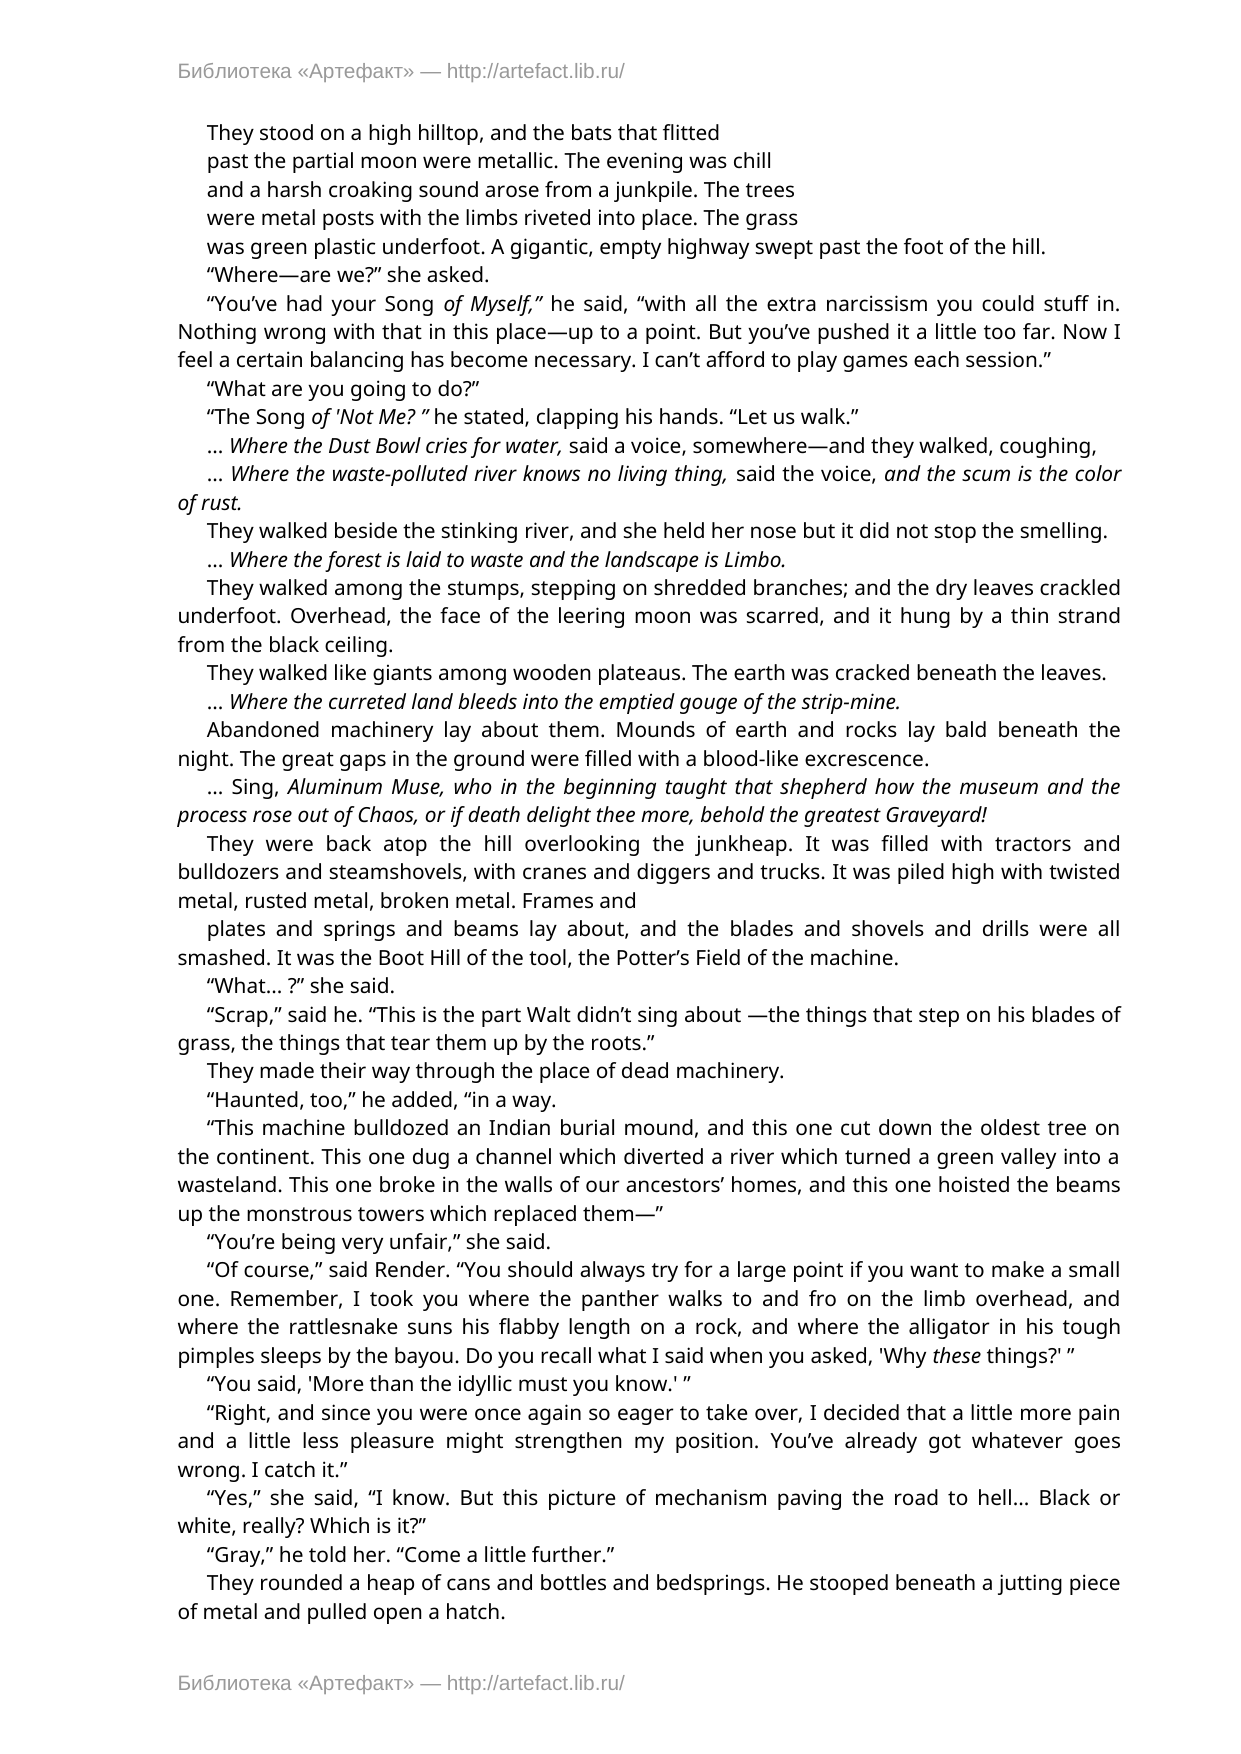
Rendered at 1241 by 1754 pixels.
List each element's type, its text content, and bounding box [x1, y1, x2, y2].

text were metal posts with the limbs riveted into place. The grass [177, 203, 1122, 232]
text “Gray,” he told her. “Come a little further.” [177, 1540, 1122, 1568]
text “Right, and since you were once again so eager to take over, I decided that a little more pain and a little less pleasure might strengthen my position. You’ve already got whatever goes wrong. I catch it.” [177, 1398, 1122, 1483]
text plates and springs and beams lay about, and the blades and shovels and drills were all smashed. It was the Boot Hill of the tool, the Potter’s Field of the machine. [177, 914, 1122, 971]
text Abandoned machinery lay about them. Mounds of earth and rocks lay bald beneath the night. The great gaps in the ground were filled with a blood-like excrescence. [177, 715, 1122, 772]
text “The Song of 'Not Me? ” he stated, clapping his hands. “Let us walk.” [177, 402, 1122, 431]
text They walked among the stumps, stepping on shredded branches; and the dry leaves crackled underfoot. Overhead, the face of the leering moon was scarred, and it hung by a thin strand from the black ceiling. [177, 573, 1122, 658]
text “You said, 'More than the idyllic must you know.' ” [177, 1369, 1122, 1398]
text past the partial moon were metallic. The evening was chill [177, 147, 1122, 175]
text “Haunted, too,” he added, “in a way. [177, 1085, 1122, 1113]
text They were back atop the hill overlooking the junkheap. It was filled with tractors and bulldozers and steamshovels, with cranes and diggers and trucks. It was piled high with twisted metal, rusted metal, broken metal. Frames and [177, 829, 1122, 914]
text “Where—are we?” she asked. [177, 260, 1122, 289]
text “This machine bulldozed an Indian burial mound, and this one cut down the oldest tree on the continent. This one dug a channel which diverted a river which turned a green valley into a wasteland. This one broke in the walls of our ancestors’ homes, and this one hoisted the beams up the monstrous towers which replaced them—” [177, 1113, 1122, 1227]
text They walked like giants among wooden plateaus. The earth was cracked beneath the leaves. [177, 658, 1122, 687]
text “What are you going to do?” [177, 374, 1122, 402]
text They made their way through the place of dead machinery. [177, 1057, 1122, 1085]
text “Yes,” she said, “I know. But this picture of mechanism paving the road to hell... Black or white, really? Which is it?” [177, 1483, 1122, 1540]
text ... Sing, Aluminum Muse, who in the beginning taught that shepherd how the museum and the process rose out of Chaos, or if death delight thee more, behold the greatest Graveyard! [177, 772, 1122, 829]
text was green plastic underfoot. A gigantic, empty highway swept past the foot of the hill. [177, 232, 1122, 260]
text “Scrap,” said he. “This is the part Walt didn’t sing about —the things that step on his blades of grass, the things that tear them up by the roots.” [177, 1000, 1122, 1057]
text “What... ?” she said. [177, 971, 1122, 1000]
text ... Where the waste-polluted river knows no living thing, said the voice, and the scum is the color of rust. [177, 459, 1122, 516]
text They rounded a heap of cans and bottles and bedsprings. He stooped beneath a jutting piece of metal and pulled open a hatch. [177, 1568, 1122, 1625]
text “You’ve had your Song of Myself,” he said, “with all the extra narcissism you could stuff in. Nothing wrong with that in this place—up to a point. But you’ve pushed it a little too far. Now I feel a certain balancing has become necessary. I can’t afford to play games each session.” [177, 289, 1122, 374]
text “You’re being very unfair,” she said. [177, 1227, 1122, 1256]
text and a harsh croaking sound arose from a junkpile. The trees [177, 175, 1122, 203]
text ... Where the forest is laid to waste and the landscape is Limbo. [177, 545, 1122, 573]
text They stood on a high hilltop, and the bats that flitted [177, 118, 1122, 147]
text “Of course,” said Render. “You should always try for a large point if you want to make a small one. Remember, I took you where the panther walks to and fro on the limb overhead, and where the rattlesnake suns his flabby length on a rock, and where the alligator in his tough pimples sleeps by the bayou. Do you recall what I said when you asked, 'Why these things?' ” [177, 1256, 1122, 1369]
text ... Where the Dust Bowl cries for water, said a voice, somewhere—and they walked, coughing, [177, 431, 1122, 459]
text They walked beside the stinking river, and she held her nose but it did not stop the smelling. [177, 516, 1122, 545]
text ... Where the curreted land bleeds into the emptied gouge of the strip-mine. [177, 687, 1122, 715]
